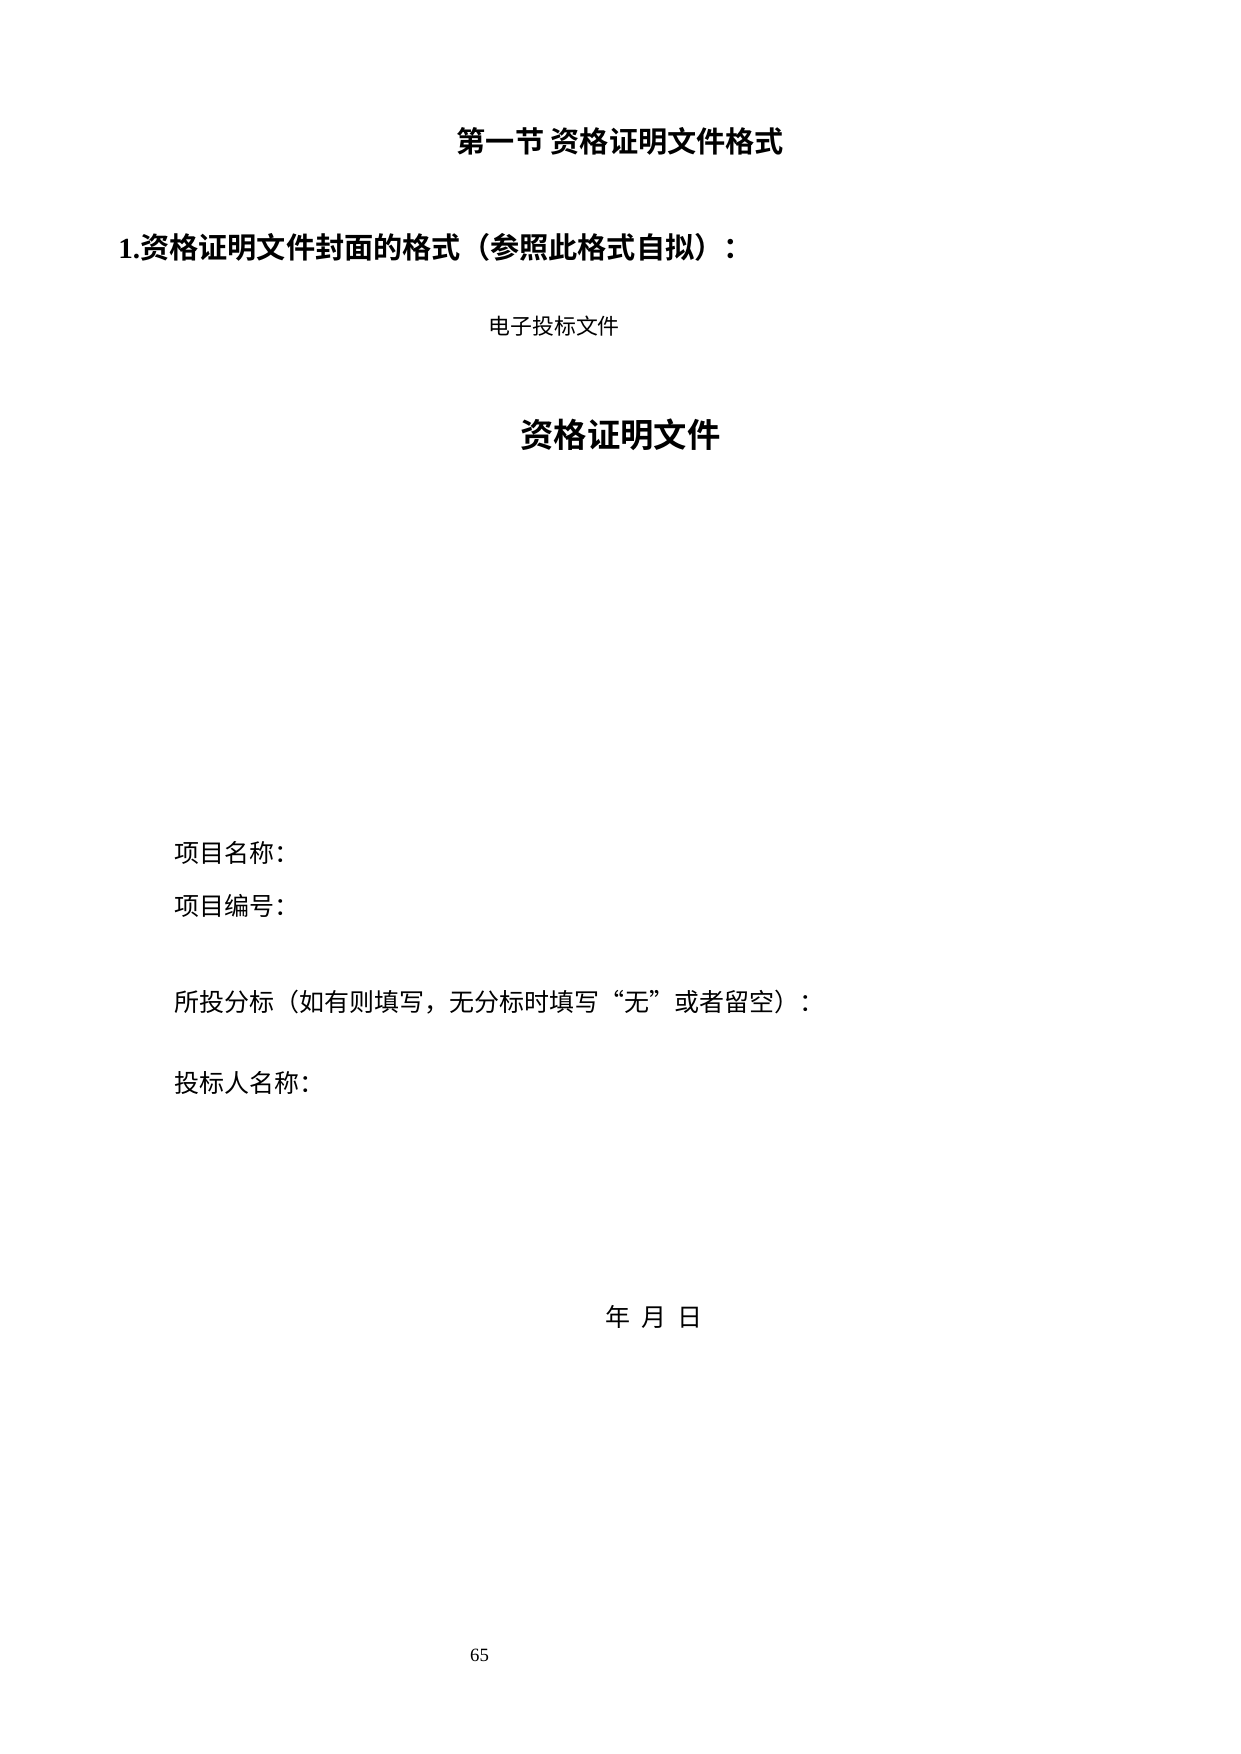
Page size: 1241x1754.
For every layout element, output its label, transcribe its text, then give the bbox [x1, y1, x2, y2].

text 年 月 日 [118, 1298, 1122, 1334]
text 1.资格证明文件封面的格式（参照此格式自拟）： [118, 224, 1122, 267]
text 所投分标（如有则填写，无分标时填写“无”或者留空）： [118, 982, 1122, 1019]
text 电子投标文件 [118, 309, 1122, 341]
text 项目名称： [118, 833, 1122, 869]
text 资格证明文件 [118, 409, 1122, 457]
text 项目编号： [118, 887, 1122, 923]
text 第一节 资格证明文件格式 [118, 118, 1122, 160]
text 投标人名称： [118, 1063, 1122, 1099]
